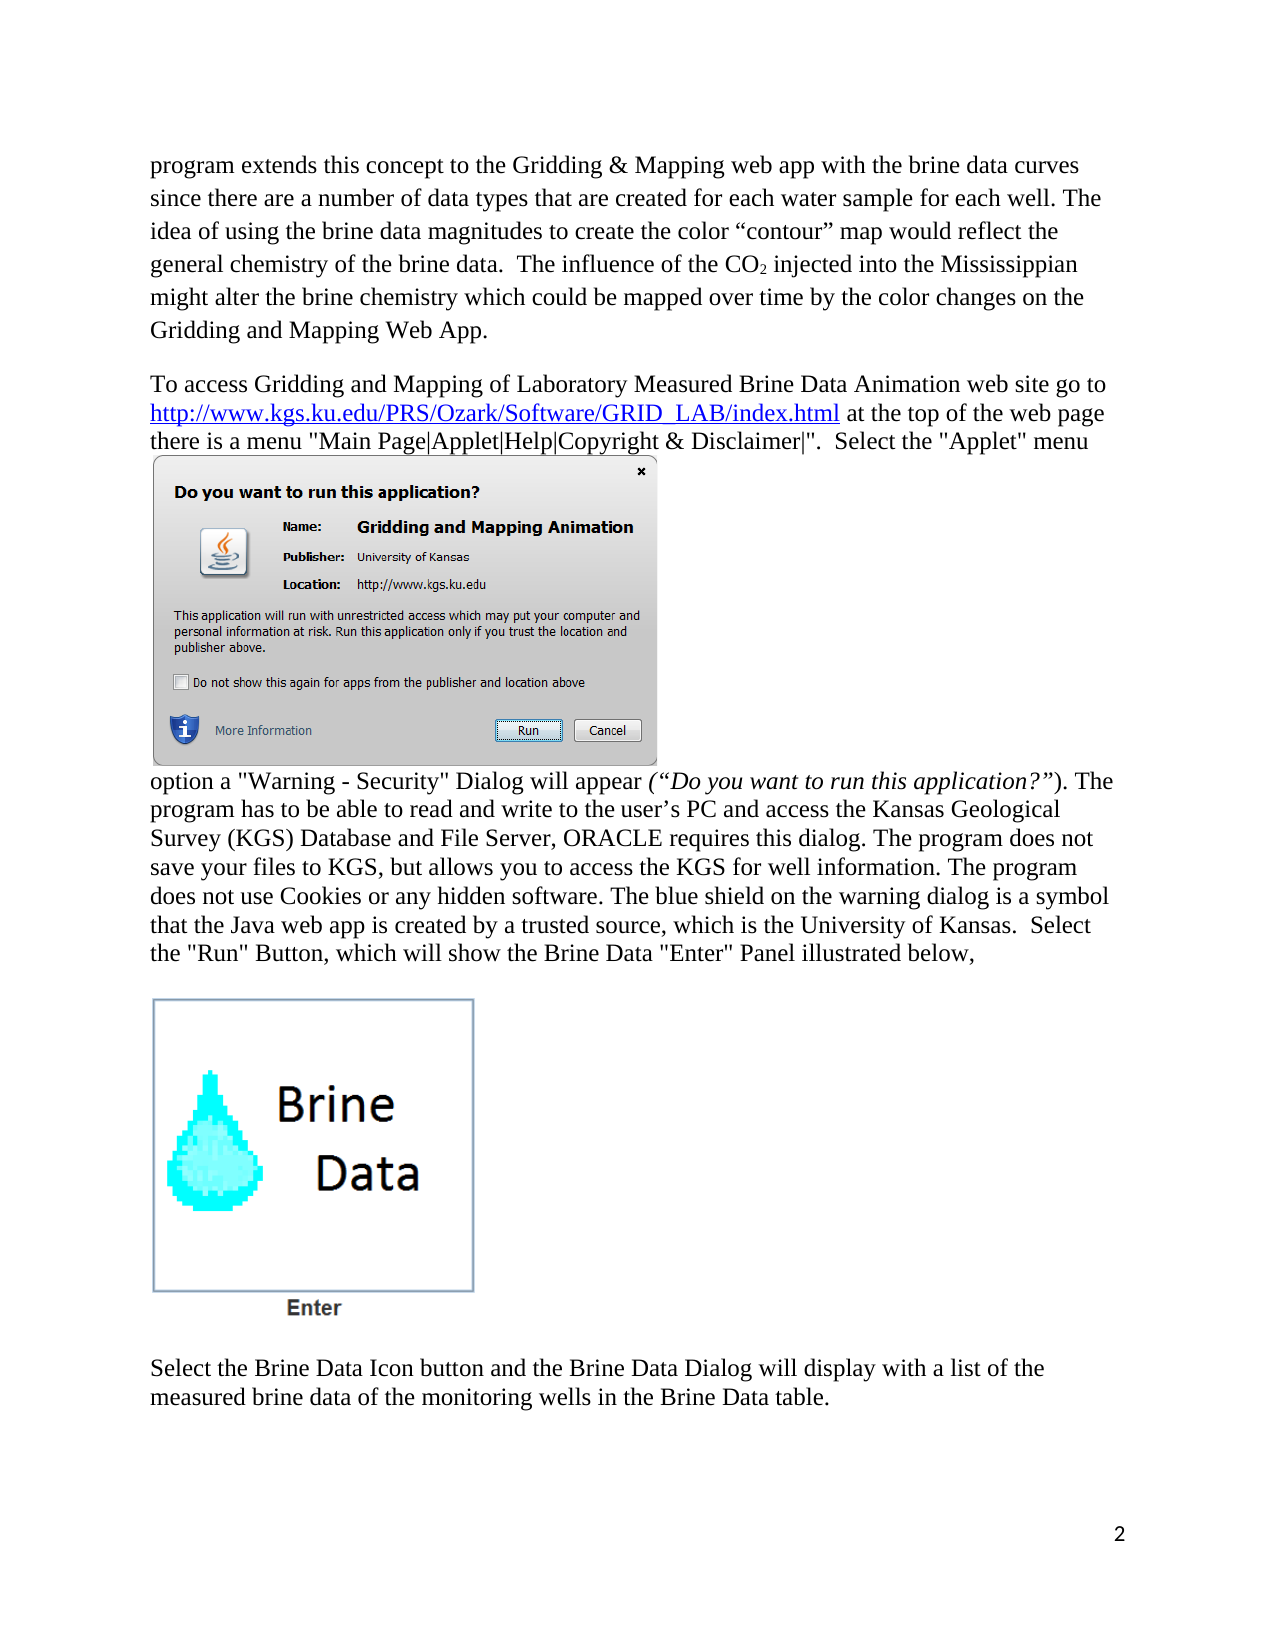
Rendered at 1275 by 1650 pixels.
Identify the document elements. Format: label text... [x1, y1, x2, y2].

picture [150, 996, 478, 1324]
text program extends this concept to the Gridding & Mapping web app with the brine data curves since there are a number of data types that are created for each water sample for each well. The idea of using the brine data magnitudes to create the color “contour” map would reflect the general chemistry of the brine data. The influence of the CO2 injected into the Mississippian might alter the brine chemistry which could be mapped over time by the color changes on the Gridding and Mapping Web App. [150, 150, 1125, 344]
text Select the Brine Data Icon button and the Brine Data Dialog will display with a list of the measured brine data of the monitoring wells in the Brine Data table. [150, 1353, 1125, 1411]
picture [153, 455, 658, 766]
